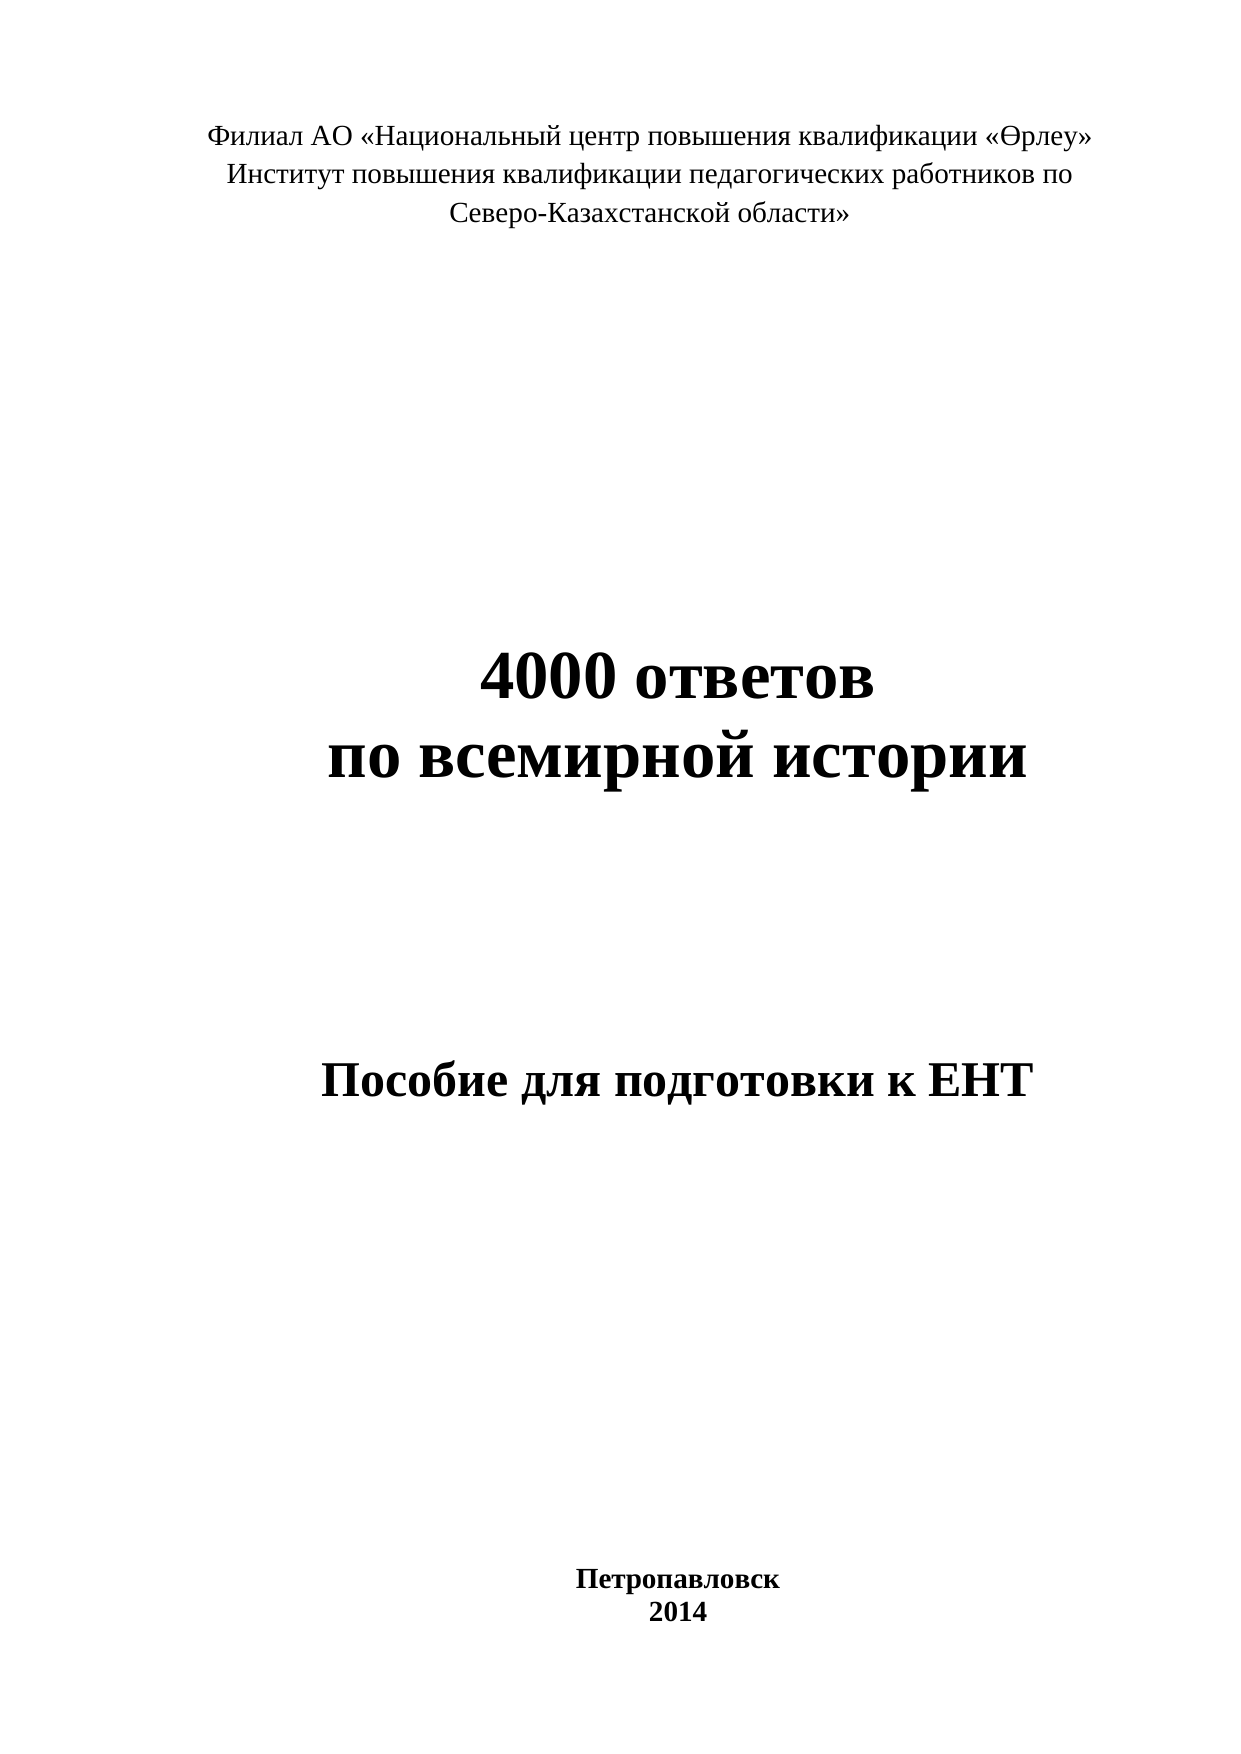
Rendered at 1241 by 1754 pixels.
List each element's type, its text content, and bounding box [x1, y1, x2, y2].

text 2014 [177, 1594, 1122, 1628]
text по всемирной истории [177, 714, 1122, 793]
text 4000 ответов [177, 634, 1122, 714]
text Филиал АО «Национальный центр повышения квалификации «Өрлеу» Институт повышения квалификации педагогических работников по Северо-Казахстанской области» [177, 118, 1122, 229]
text Петропавловск [177, 1561, 1122, 1594]
text Пособие для подготовки к ЕНТ [177, 1050, 1122, 1107]
